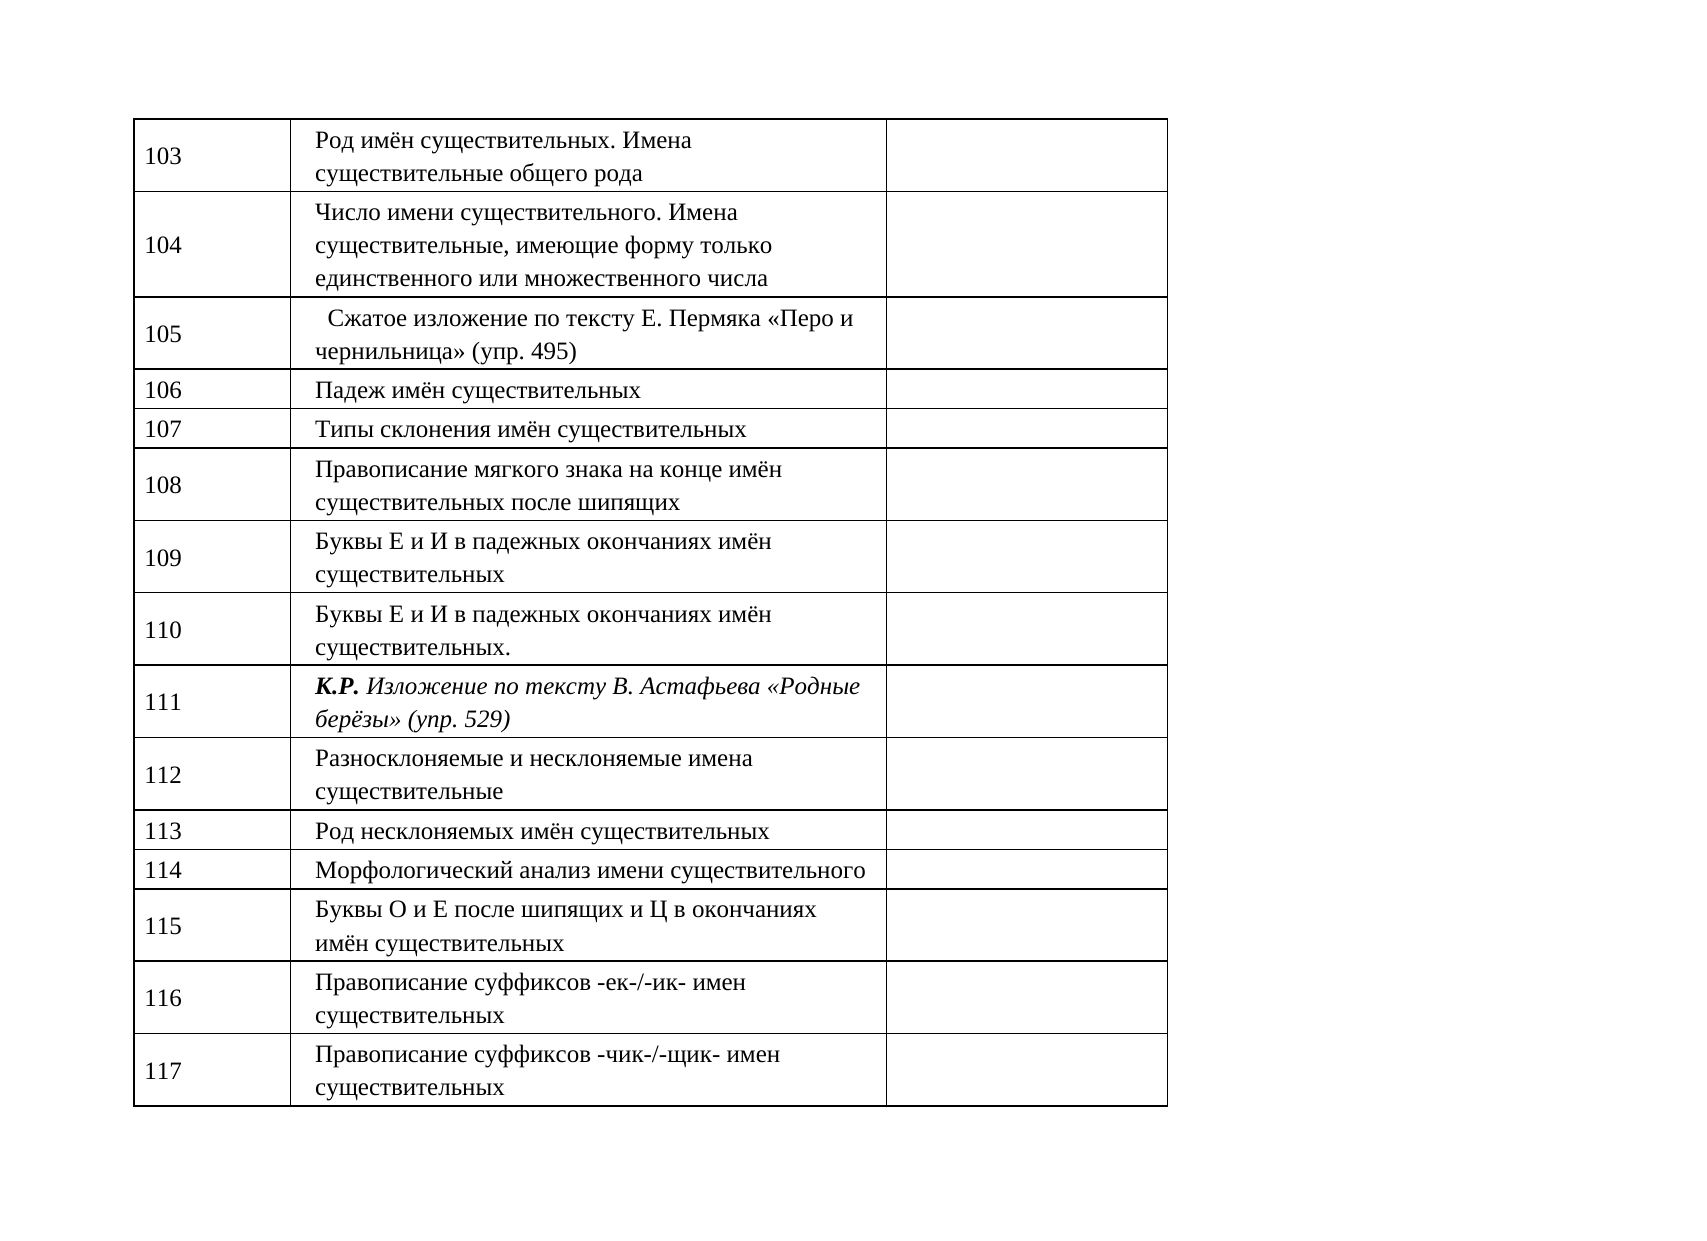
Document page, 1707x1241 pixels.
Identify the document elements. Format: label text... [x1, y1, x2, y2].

table_cell [887, 811, 1167, 848]
table_cell [887, 120, 1167, 191]
table_cell 110 [135, 593, 290, 664]
table_cell Буквы О и Е после шипящих и Ц в окончаниях имён существительных [291, 890, 886, 960]
table_cell 105 [135, 298, 290, 368]
table_cell 106 [135, 370, 290, 408]
table_cell [887, 666, 1167, 737]
table_cell 113 [135, 811, 290, 848]
table_cell Правописание мягкого знака на конце имён существительных после шипящих [291, 449, 886, 519]
table_cell [887, 298, 1167, 368]
table_cell 109 [135, 521, 290, 592]
table_cell Правописание суффиксов -чик-/-щик- имен существительных [291, 1034, 886, 1105]
table_cell [887, 738, 1167, 809]
table_cell Буквы Е и И в падежных окончаниях имён существительных. [291, 593, 886, 664]
table_cell Род имён существительных. Имена существительные общего рода [291, 120, 886, 191]
table_cell 112 [135, 738, 290, 809]
table_cell 117 [135, 1034, 290, 1105]
table_cell [887, 1034, 1167, 1105]
table_cell [887, 409, 1167, 447]
table_cell 107 [135, 409, 290, 447]
table_cell [887, 449, 1167, 519]
table_cell Падеж имён существительных [291, 370, 886, 408]
table_cell Буквы Е и И в падежных окончаниях имён существительных [291, 521, 886, 592]
table_cell Морфологический анализ имени существительного [291, 850, 886, 888]
table_cell К.Р. Изложение по тексту В. Астафьева «Родные берёзы» (упр. 529) [291, 666, 886, 737]
table_cell 115 [135, 890, 290, 960]
table_cell 104 [135, 192, 290, 296]
table_cell 103 [135, 120, 290, 191]
table_cell 108 [135, 449, 290, 519]
table_cell [887, 521, 1167, 592]
table_cell [887, 370, 1167, 408]
table_cell [887, 192, 1167, 296]
table_cell Типы склонения имён существительных [291, 409, 886, 447]
table_cell 114 [135, 850, 290, 888]
table_cell [887, 593, 1167, 664]
table_cell 116 [135, 962, 290, 1033]
table_cell Сжатое изложение по тексту Е. Пермяка «Перо и чернильница» (упр. 495) [291, 298, 886, 368]
table_cell Число имени существительного. Имена существительные, имеющие форму только единственного или множественного числа [291, 192, 886, 296]
table_cell Разносклоняемые и несклоняемые имена существительные [291, 738, 886, 809]
table_cell 111 [135, 666, 290, 737]
table_cell [887, 890, 1167, 960]
table_cell [887, 962, 1167, 1033]
table_cell Правописание суффиксов -ек-/-ик- имен существительных [291, 962, 886, 1033]
table_cell Род несклоняемых имён существительных [291, 811, 886, 848]
table_cell [887, 850, 1167, 888]
